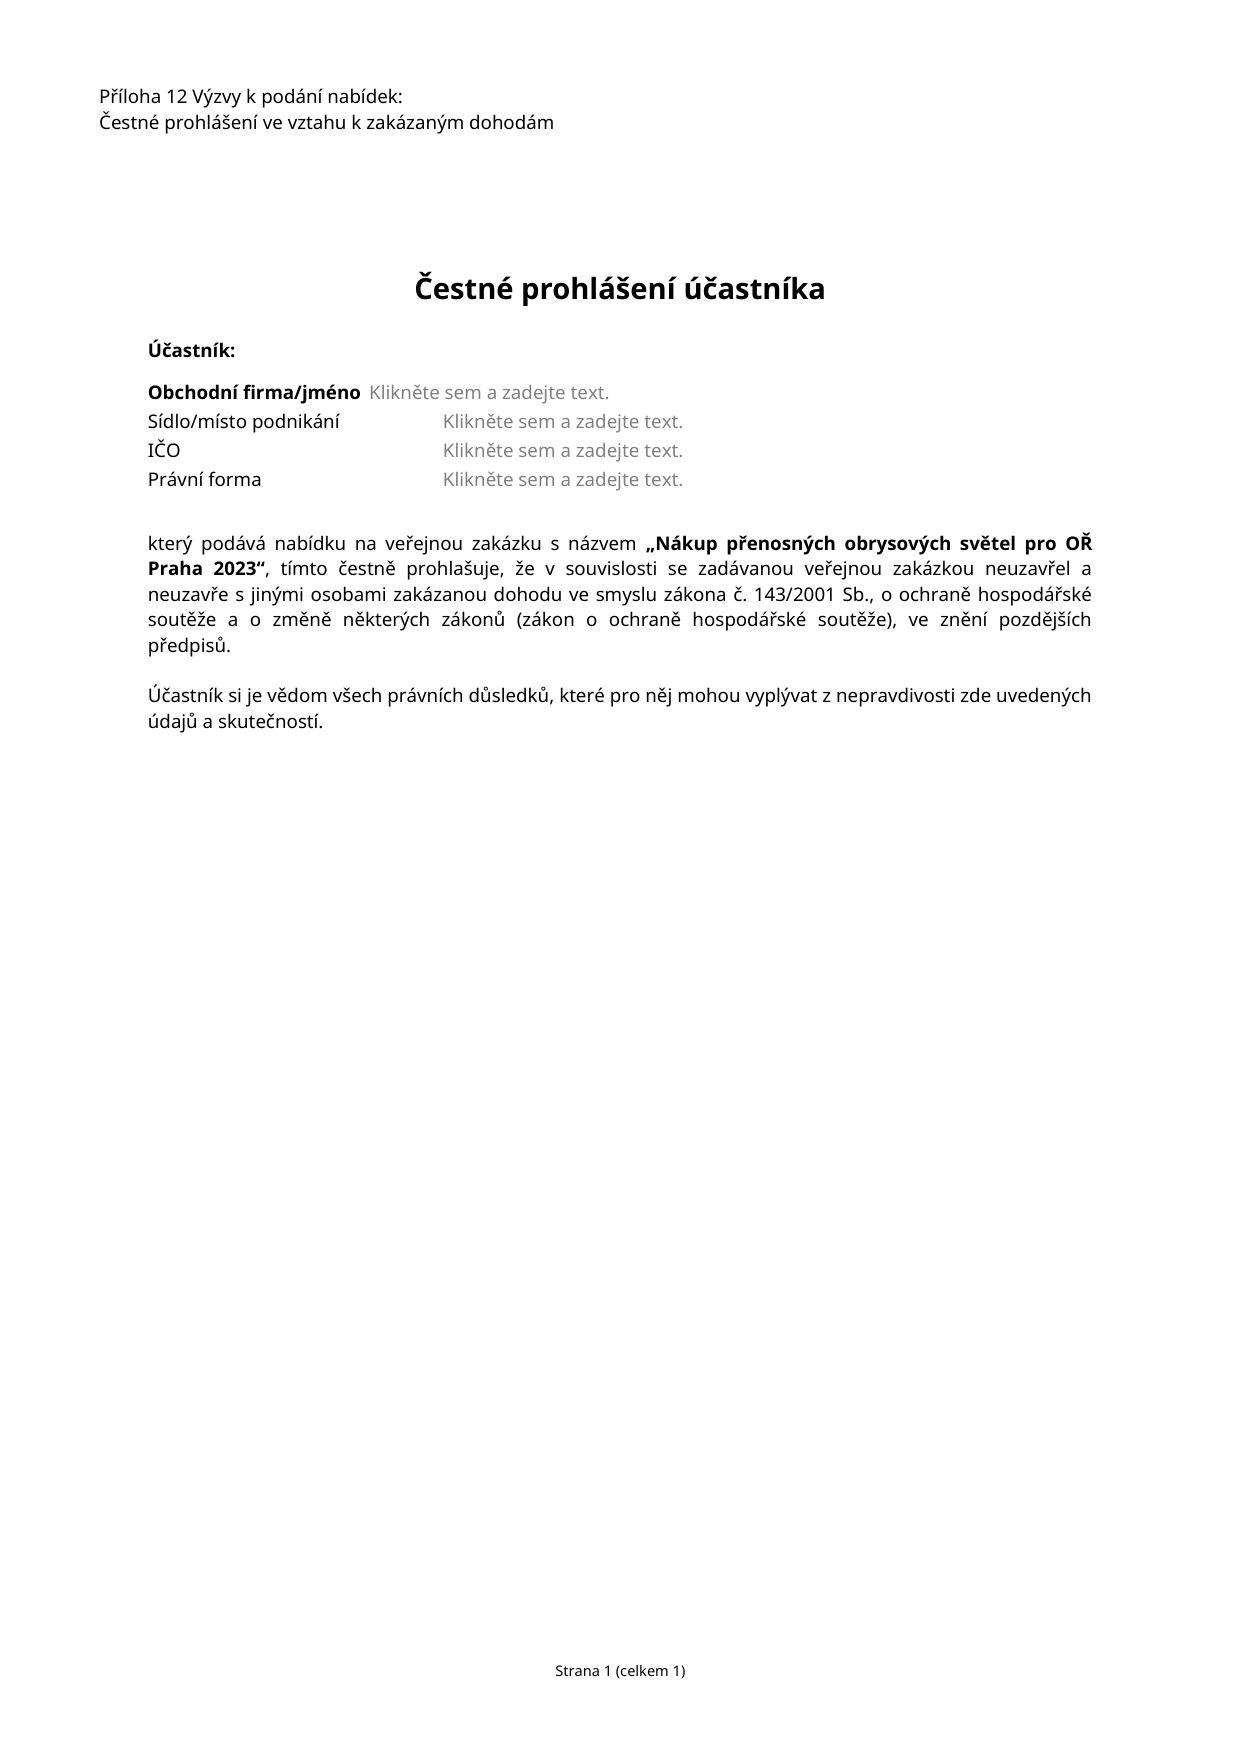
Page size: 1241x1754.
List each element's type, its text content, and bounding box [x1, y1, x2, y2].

text který podává nabídku na veřejnou zakázku s názvem „Nákup přenosných obrysových světel pro OŘ Praha 2023“, tímto čestně prohlašuje, že v souvislosti se zadávanou veřejnou zakázkou neuzavřel a neuzavře s jinými osobami zakázanou dohodu ve smyslu zákona č. 143/2001 Sb., o ochraně hospodářské soutěže a o změně některých zákonů (zákon o ochraně hospodářské soutěže), ve znění pozdějších předpisů. [148, 530, 1093, 658]
text Účastník: [148, 333, 1093, 364]
text Obchodní firma/jméno [148, 376, 1093, 405]
text Sídlo/místo podnikání [148, 405, 1093, 434]
title Čestné prohlášení účastníka [148, 268, 1093, 308]
text Účastník si je vědom všech právních důsledků, které pro něj mohou vyplývat z nepravdivosti zde uvedených údajů a skutečností. [148, 683, 1093, 734]
text IČO [148, 434, 1093, 463]
text Právní forma [148, 463, 1093, 492]
